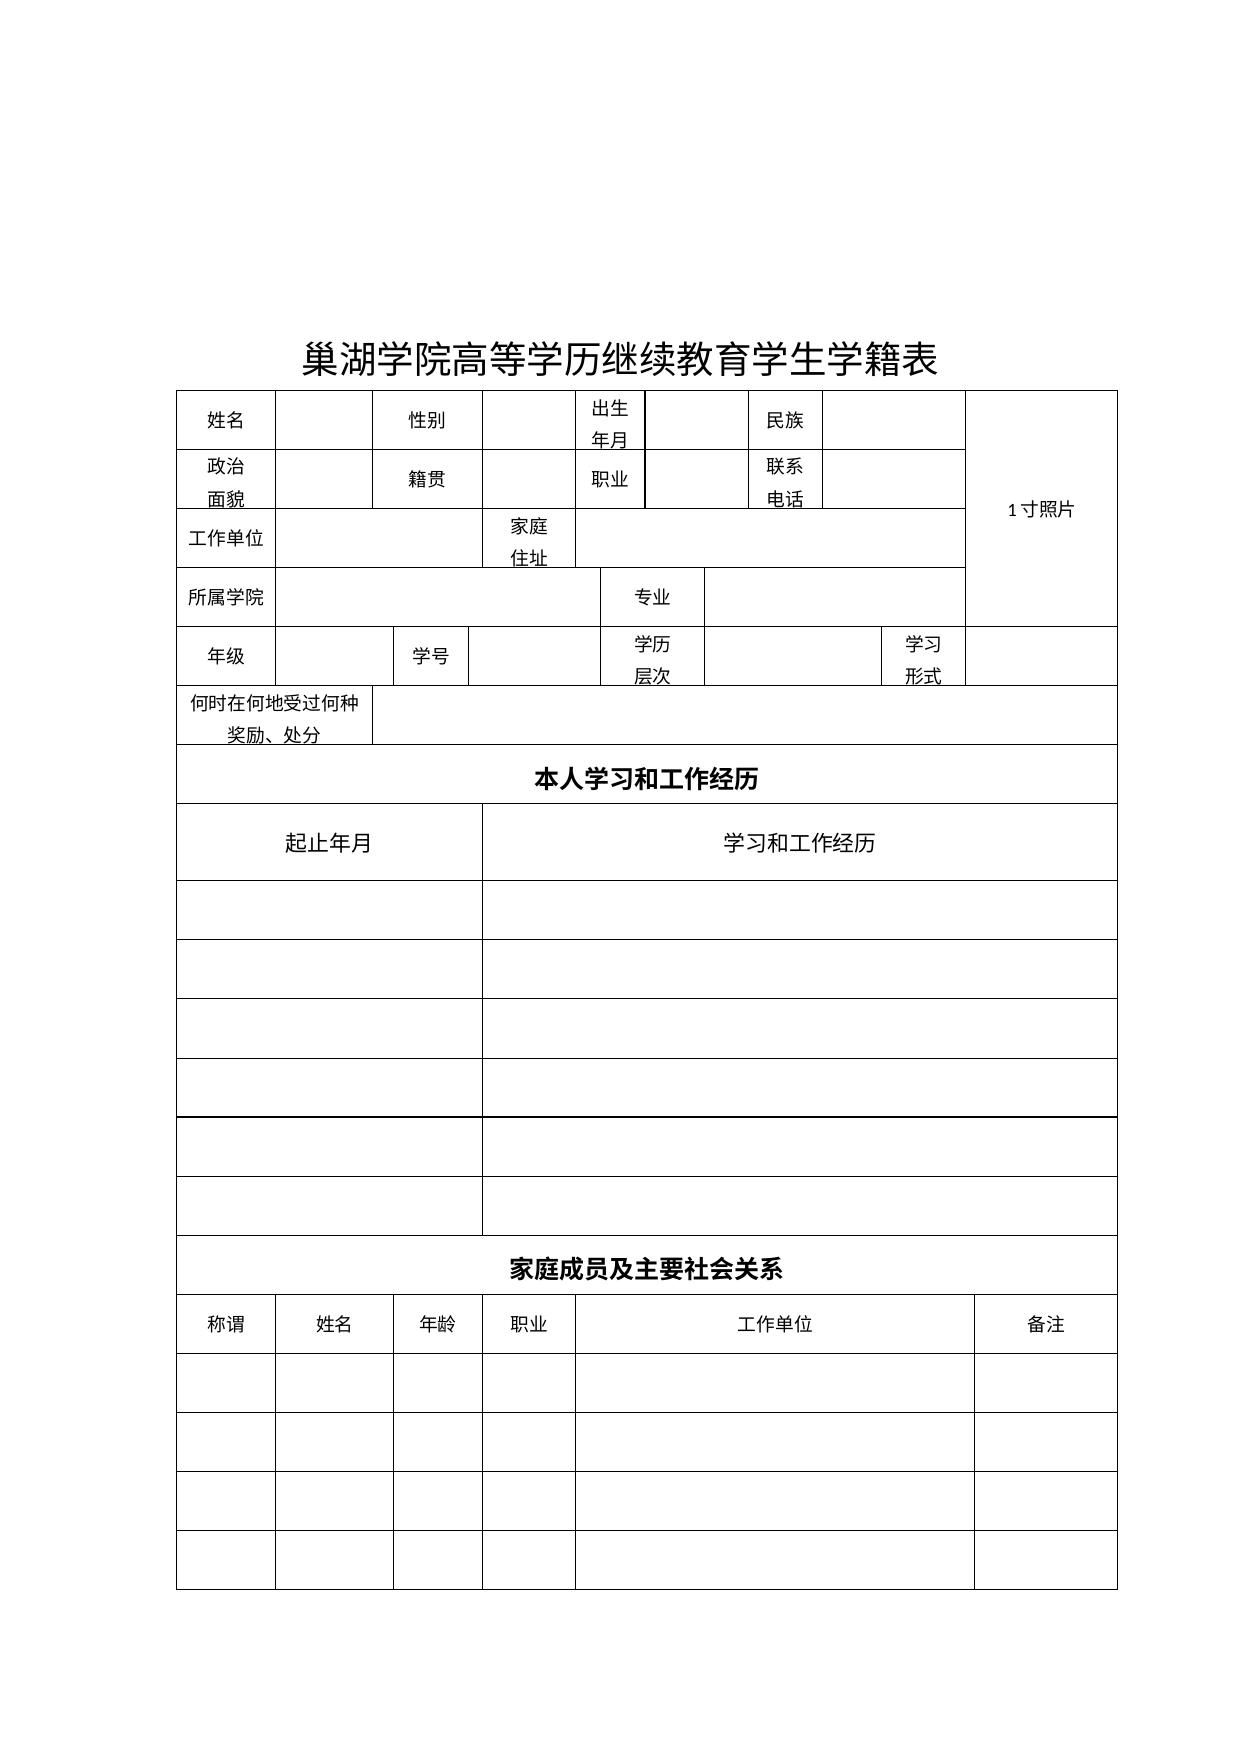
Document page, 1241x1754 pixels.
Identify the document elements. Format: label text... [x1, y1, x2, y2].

table_header 姓名 [177, 391, 275, 448]
table_cell [177, 1413, 275, 1471]
table_cell [177, 1472, 275, 1530]
table_cell [276, 1413, 393, 1471]
table_cell 学习和工作经历 [483, 804, 1117, 880]
table_cell [394, 1531, 482, 1589]
table_cell [483, 881, 1117, 939]
table_cell 政治 面貌 [177, 450, 275, 508]
table_header 民族 [749, 391, 822, 448]
table_cell 职业 [576, 450, 644, 508]
table_cell [975, 1531, 1117, 1589]
table_cell [483, 940, 1117, 998]
table_cell 姓名 [276, 1295, 393, 1353]
table_cell [705, 627, 881, 685]
table_header [276, 391, 372, 448]
table_cell [975, 1354, 1117, 1412]
table_cell [823, 450, 965, 508]
table_cell [576, 1354, 974, 1412]
table_cell [177, 999, 482, 1057]
table_cell [177, 1118, 482, 1176]
table_cell [177, 1531, 275, 1589]
table_cell [483, 1177, 1117, 1234]
table_cell 家庭成员及主要社会关系 [177, 1236, 1117, 1294]
table_cell 联系 电话 [749, 450, 822, 508]
table_cell 所属学院 [177, 568, 275, 626]
text 巢湖学院高等学历继续教育学生学籍表 [187, 324, 1053, 389]
table_cell [646, 450, 748, 508]
table_cell 何时在何地受过何种奖励、处分 [177, 686, 372, 744]
table_cell [483, 1531, 575, 1589]
table_cell [276, 568, 600, 626]
table_cell [483, 450, 575, 508]
table_header [823, 391, 965, 448]
table_cell 专业 [601, 568, 704, 626]
table_cell [276, 1531, 393, 1589]
table_cell [394, 1472, 482, 1530]
table_cell 家庭 住址 [483, 509, 575, 567]
table_cell [576, 509, 965, 567]
table_cell [975, 1472, 1117, 1530]
table_cell [276, 450, 372, 508]
table_cell [576, 1472, 974, 1530]
table_cell 起止年月 [177, 804, 482, 880]
table_cell [469, 627, 600, 685]
table_cell [975, 1413, 1117, 1471]
table_cell [276, 509, 482, 567]
table_cell 工作单位 [576, 1295, 974, 1353]
table_cell 籍贯 [373, 450, 482, 508]
table_cell [373, 686, 1117, 744]
table_cell [483, 1413, 575, 1471]
table_cell 学习 形式 [882, 627, 965, 685]
table_cell [483, 999, 1117, 1057]
table_cell 职业 [483, 1295, 575, 1353]
table_header [483, 391, 575, 448]
table_cell [705, 568, 965, 626]
table_cell [177, 1177, 482, 1234]
table_cell 工作单位 [177, 509, 275, 567]
table_cell [177, 881, 482, 939]
table_cell 学历 层次 [601, 627, 704, 685]
table_header [646, 391, 748, 448]
table_cell 称谓 [177, 1295, 275, 1353]
table_cell [576, 1413, 974, 1471]
table_cell [483, 1354, 575, 1412]
table_header 出生 年月 [576, 391, 644, 448]
table_cell [177, 1059, 482, 1116]
table_cell [483, 1118, 1117, 1176]
table_cell [177, 940, 482, 998]
table_cell [483, 1472, 575, 1530]
table_cell [276, 1354, 393, 1412]
table_header 1寸照片 [966, 391, 1117, 626]
table_cell [394, 1354, 482, 1412]
table_cell [276, 1472, 393, 1530]
table_cell [966, 627, 1117, 685]
table_cell [576, 1531, 974, 1589]
table_cell [276, 627, 393, 685]
table_header 性别 [373, 391, 482, 448]
table_cell 学号 [394, 627, 468, 685]
table_cell 备注 [975, 1295, 1117, 1353]
table_cell 年龄 [394, 1295, 482, 1353]
table_cell [394, 1413, 482, 1471]
table_cell 本人学习和工作经历 [177, 745, 1117, 803]
table_cell [177, 1354, 275, 1412]
table_cell [483, 1059, 1117, 1116]
table_cell 年级 [177, 627, 275, 685]
